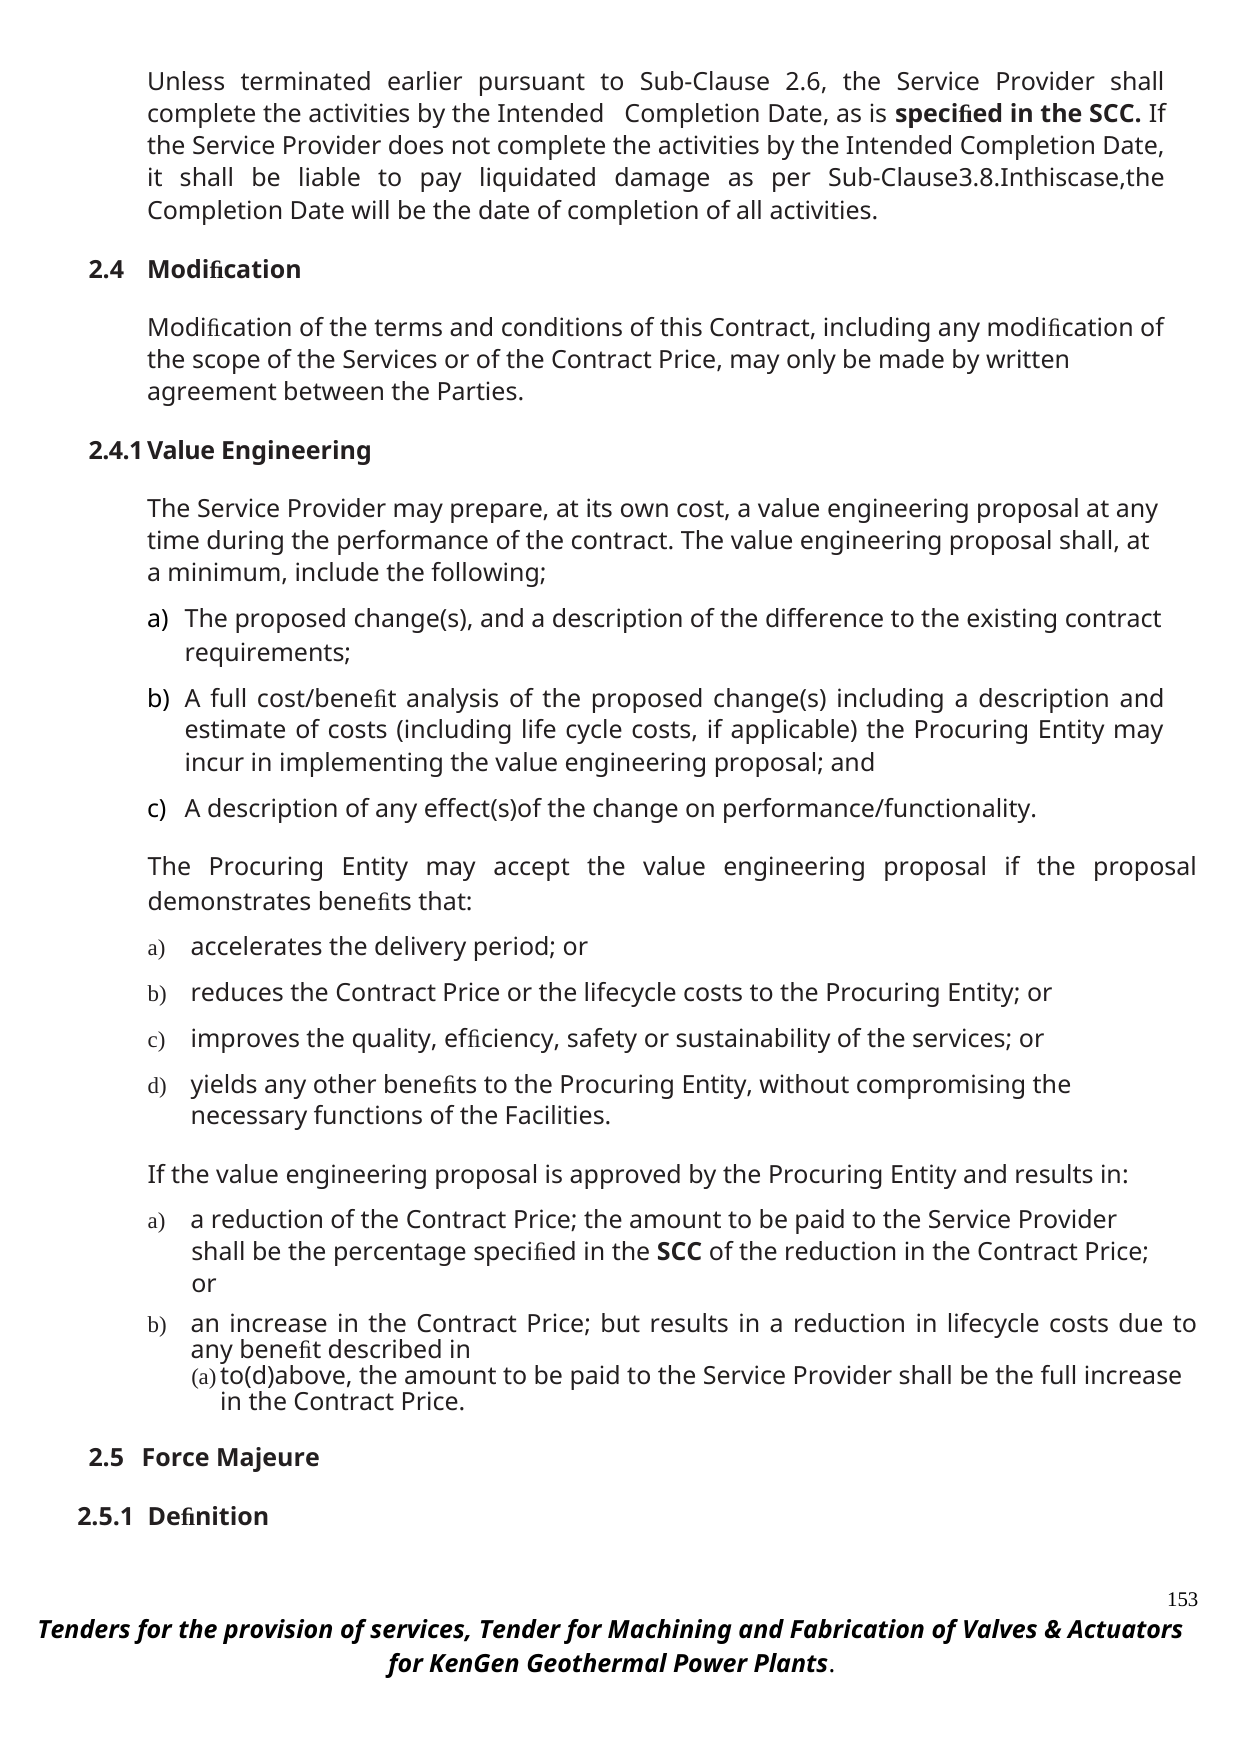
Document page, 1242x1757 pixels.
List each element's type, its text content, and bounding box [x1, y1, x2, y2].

list The proposed change(s), and a description of the difference to the existing contract requirements; [147, 601, 1198, 669]
list a reduction of the Contract Price; the amount to be paid to the Service Provider shall be the percentage speciﬁed in the SCC of the reduction in the Contract Price; or [147, 1203, 1166, 1300]
list improves the quality, efﬁciency, safety or sustainability of the services; or [147, 1021, 1198, 1054]
list Deﬁnition [77, 1498, 1198, 1532]
list an increase in the Contract Price; but results in a reduction in lifecycle costs due to any beneﬁt described in [147, 1312, 1198, 1364]
list reduces the Contract Price or the lifecycle costs to the Procuring Entity; or [147, 975, 1198, 1009]
list Force Majeure [88, 1440, 1198, 1474]
list accelerates the delivery period; or [147, 929, 1198, 963]
text Unless terminated earlier pursuant to Sub-Clause 2.6, the Service Provider shall complete the activities by the Intended Completion Date, as is speciﬁed in the SCC. If the Service Provider does not complete the activities by the Intended Completion Date, it shall be liable to pay liquidated damage as per Sub-Clause3.8.Inthiscase,the Completion Date will be the date of completion of all activities. [147, 64, 1166, 226]
text The Service Provider may prepare, at its own cost, a value engineering proposal at any time during the performance of the contract. The value engineering proposal shall, at a minimum, include the following; [147, 492, 1166, 589]
text If the value engineering proposal is approved by the Procuring Entity and results in: [147, 1157, 1198, 1191]
list Modiﬁcation [88, 251, 1198, 285]
list Value Engineering [88, 432, 1198, 466]
text Modiﬁcation of the terms and conditions of this Contract, including any modiﬁcation of the scope of the Services or of the Contract Price, may only be made by written agreement between the Parties. [147, 311, 1166, 408]
text The Procuring Entity may accept the value engineering proposal if the proposal demonstrates beneﬁts that: [147, 849, 1198, 917]
list yields any other beneﬁts to the Procuring Entity, without compromising the necessary functions of the Facilities. [147, 1067, 1166, 1132]
list A full cost/beneﬁt analysis of the proposed change(s) including a description and estimate of costs (including life cycle costs, if applicable) the Procuring Entity may incur in implementing the value engineering proposal; and [147, 681, 1166, 778]
list A description of any effect(s)of the change on performance/functionality. [147, 791, 1198, 825]
list to(d)above, the amount to be paid to the Service Provider shall be the full increase in the Contract Price. [191, 1364, 1198, 1416]
